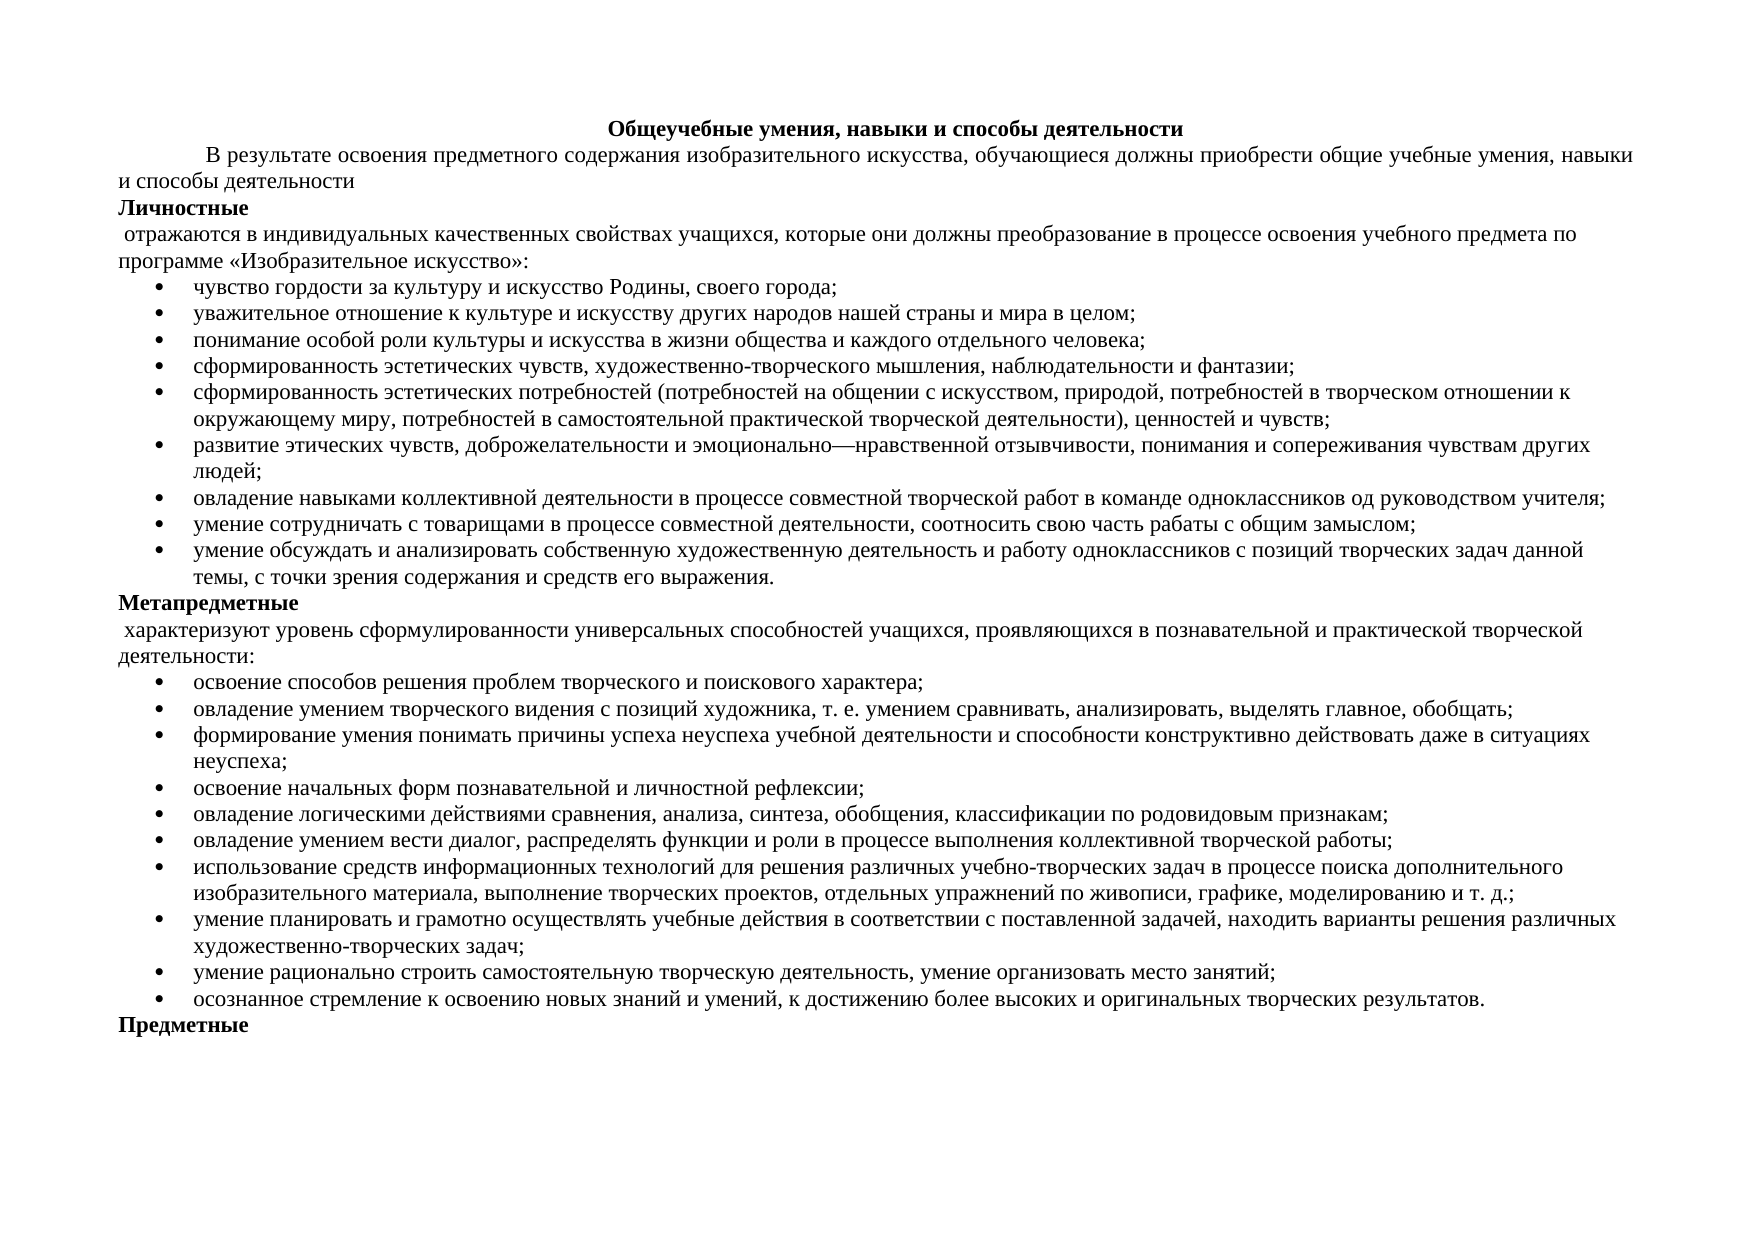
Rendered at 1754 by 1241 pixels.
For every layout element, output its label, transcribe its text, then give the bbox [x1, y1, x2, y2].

list сформированность эстетических потребностей (потребностей на общении с искусством, природой, потребностей в творческом отношении к окружающему миру, потребностей в самостоятельной практической творческой деятельности), ценностей и чувств; [156, 378, 1636, 431]
text Предметные [118, 1011, 1636, 1037]
list овладение навыками коллективной деятельности в процессе совместной творческой работ в команде одноклассников од руководством учителя; [156, 484, 1636, 510]
list умение планировать и грамотно осуществлять учебные действия в соответствии с поставленной задачей, находить варианты решения различных художественно-творческих задач; [156, 906, 1636, 958]
list умение сотрудничать с товарищами в процессе совместной деятельности, соотносить свою часть рабаты с общим замыслом; [156, 510, 1636, 537]
list овладение логическими действиями сравнения, анализа, синтеза, обобщения, классификации по родовидовым признакам; [156, 800, 1636, 826]
text характеризуют уровень сформулированности универсальных способностей учащихся, проявляющихся в познавательной и практической творческой деятельности: [118, 616, 1636, 668]
list овладение умением творческого видения с позиций художника, т. е. умением сравнивать, анализировать, выделять главное, обобщать; [156, 695, 1636, 721]
list освоение начальных форм познавательной и личностной рефлексии; [156, 774, 1636, 800]
text отражаются в индивидуальных качественных свойствах учащихся, которые они должны преобразование в процессе освоения учебного предмета по программе «Изобразительное искусство»: [118, 220, 1636, 273]
list сформированность эстетических чувств, художественно-творческого мышления, наблюдательности и фантазии; [156, 352, 1636, 378]
list понимание особой роли культуры и искусства в жизни общества и каждого отдельного человека; [156, 326, 1636, 352]
list чувство гордости за культуру и искусство Родины, своего города; [156, 273, 1636, 299]
text Общеучебные умения, навыки и способы деятельности [118, 115, 1636, 141]
text Метапредметные [118, 589, 1636, 616]
text В результате освоения предметного содержания изобразительного искусства, обучающиеся должны приобрести общие учебные умения, навыки и способы деятельности [118, 141, 1636, 194]
list использование средств информационных технологий для решения различных учебно-творческих задач в процессе поиска дополнительного изобразительного материала, выполнение творческих проектов, отдельных упражнений по живописи, графике, моделированию и т. д.; [156, 853, 1636, 906]
list уважительное отношение к культуре и искусству других народов нашей страны и мира в целом; [156, 299, 1636, 326]
list формирование умения понимать причины успеха неуспеха учебной деятельности и способности конструктивно действовать даже в ситуациях неуспеха; [156, 721, 1636, 774]
list овладение умением вести диалог, распределять функции и роли в процессе выполнения коллективной творческой работы; [156, 826, 1636, 853]
list умение обсуждать и анализировать собственную художественную деятельность и работу одноклассников с позиций творческих задач данной темы, с точки зрения содержания и средств его выражения. [156, 537, 1636, 589]
list осознанное стремление к освоению новых знаний и умений, к достижению более высоких и оригинальных творческих результатов. [156, 984, 1636, 1011]
list умение рационально строить самостоятельную творческую деятельность, умение организовать место занятий; [156, 958, 1636, 984]
list развитие этических чувств, доброжелательности и эмоционально—нравственной отзывчивости, понимания и сопереживания чувствам других людей; [156, 431, 1636, 484]
text Личностные [118, 194, 1636, 220]
list освоение способов решения проблем творческого и поискового характера; [156, 668, 1636, 695]
